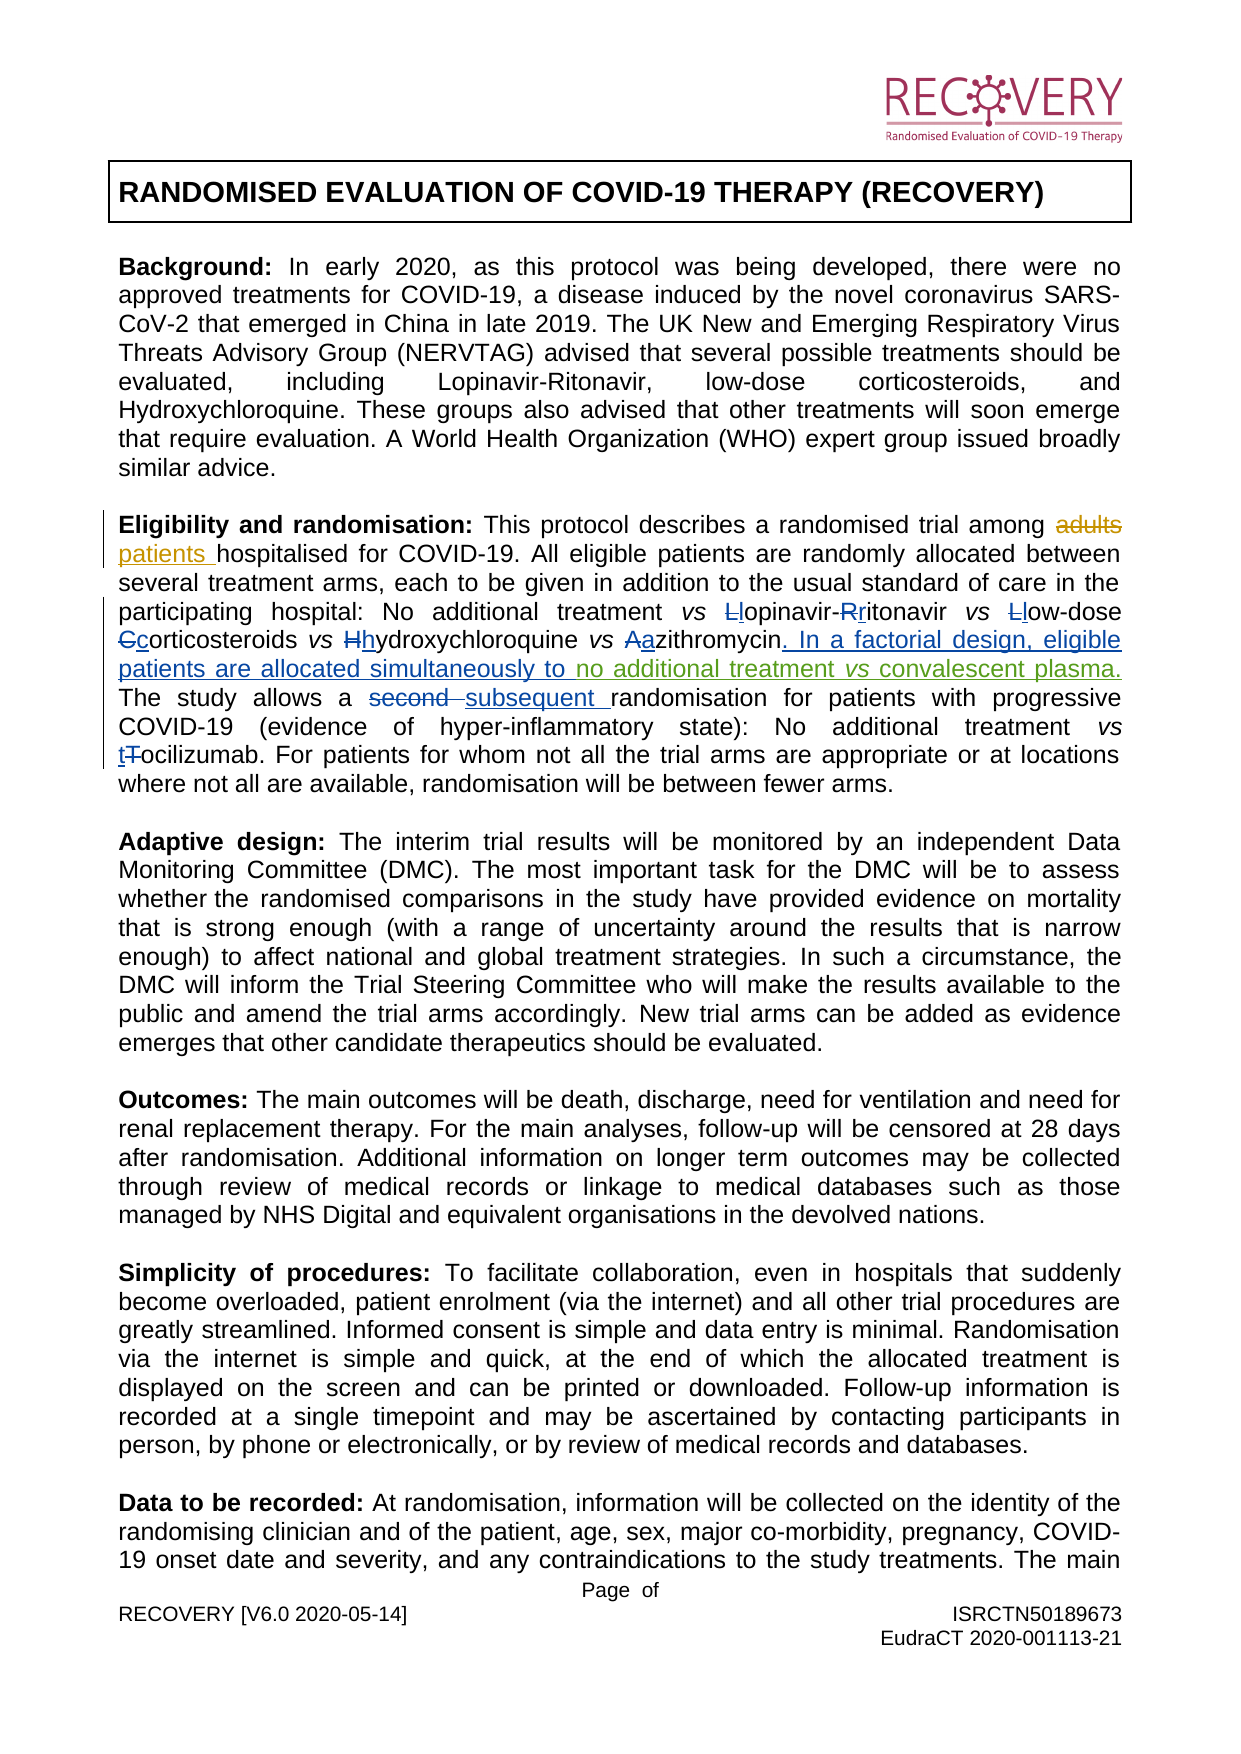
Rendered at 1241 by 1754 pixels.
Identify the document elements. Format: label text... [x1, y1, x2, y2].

text Outcomes: The main outcomes will be death, discharge, need for ventilation and need for renal replacement therapy. For the main analyses, follow-up will be censored at 28 days after randomisation. Additional information on longer term outcomes may be collected through review of medical records or linkage to medical databases such as those managed by NHS Digital and equivalent organisations in the devolved nations. [118, 1085, 1122, 1229]
text Eligibility and randomisation: This protocol describes a randomised trial among hospitalised for COVID-19. All eligible patients are randomly allocated between several treatment arms, each to be given in addition to the usual standard of care in the participating hospital: No additional treatment vs opinavir-itonavir vs ow-dose orticosteroids vs ydroxychloroquine vs zithromycin The study allows a randomisation for patients with progressive COVID-19 (evidence of hyper-inflammatory state): No additional treatment vs ocilizumab. For patients for whom not all the trial arms are appropriate or at locations where not all are available, randomisation will be between fewer arms. [118, 680, 1122, 798]
text RANDOMISED EVALUATION OF COVID-19 THERAPY (RECOVERY) [110, 162, 1130, 221]
text Adaptive design: The interim trial results will be monitored by an independent Data Monitoring Committee (DMC). The most important task for the DMC will be to assess whether the randomised comparisons in the study have provided evidence on mortality that is strong enough (with a range of uncertainty around the results that is narrow enough) to affect national and global treatment strategies. In such a circumstance, the DMC will inform the Trial Steering Committee who will make the results available to the public and amend the trial arms accordingly. New trial arms can be added as evidence emerges that other candidate therapeutics should be evaluated. [118, 827, 1122, 1057]
text Simplicity of procedures: To facilitate collaboration, even in hospitals that suddenly become overloaded, patient enrolment (via the internet) and all other trial procedures are greatly streamlined. Informed consent is simple and data entry is minimal. Randomisation via the internet is simple and quick, at the end of which the allocated treatment is displayed on the screen and can be printed or downloaded. Follow-up information is recorded at a single timepoint and may be ascertained by contacting participants in person, by phone or electronically, or by review of medical records and databases. [118, 1258, 1122, 1459]
picture [886, 75, 1123, 143]
text Background: In early 2020, as this protocol was being developed, there were no approved treatments for COVID-19, a disease induced by the novel coronavirus SARS-CoV-2 that emerged in China in late 2019. The UK New and Emerging Respiratory Virus Threats Advisory Group (NERVTAG) advised that several possible treatments should be evaluated, including Lopinavir-Ritonavir, low-dose corticosteroids, and Hydroxychloroquine. These groups also advised that other treatments will soon emerge that require evaluation. A World Health Organization (WHO) expert group issued broadly similar advice. [118, 252, 1122, 482]
text Eligibility and randomisation: This protocol describes a randomised trial among hospitalised for COVID-19. All eligible patients are randomly allocated between several treatment arms, each to be given in addition to the usual standard of care in the participating hospital: No additional treatment vs opinavir-itonavir vs ow-dose orticosteroids vs ydroxychloroquine vs zithromycin The study allows a randomisation for patients with progressive COVID-19 (evidence of hyper-inflammatory state): No additional treatment vs ocilizumab. For patients for whom not all the trial arms are appropriate or at locations where not all are available, randomisation will be between fewer arms. [118, 510, 1122, 679]
